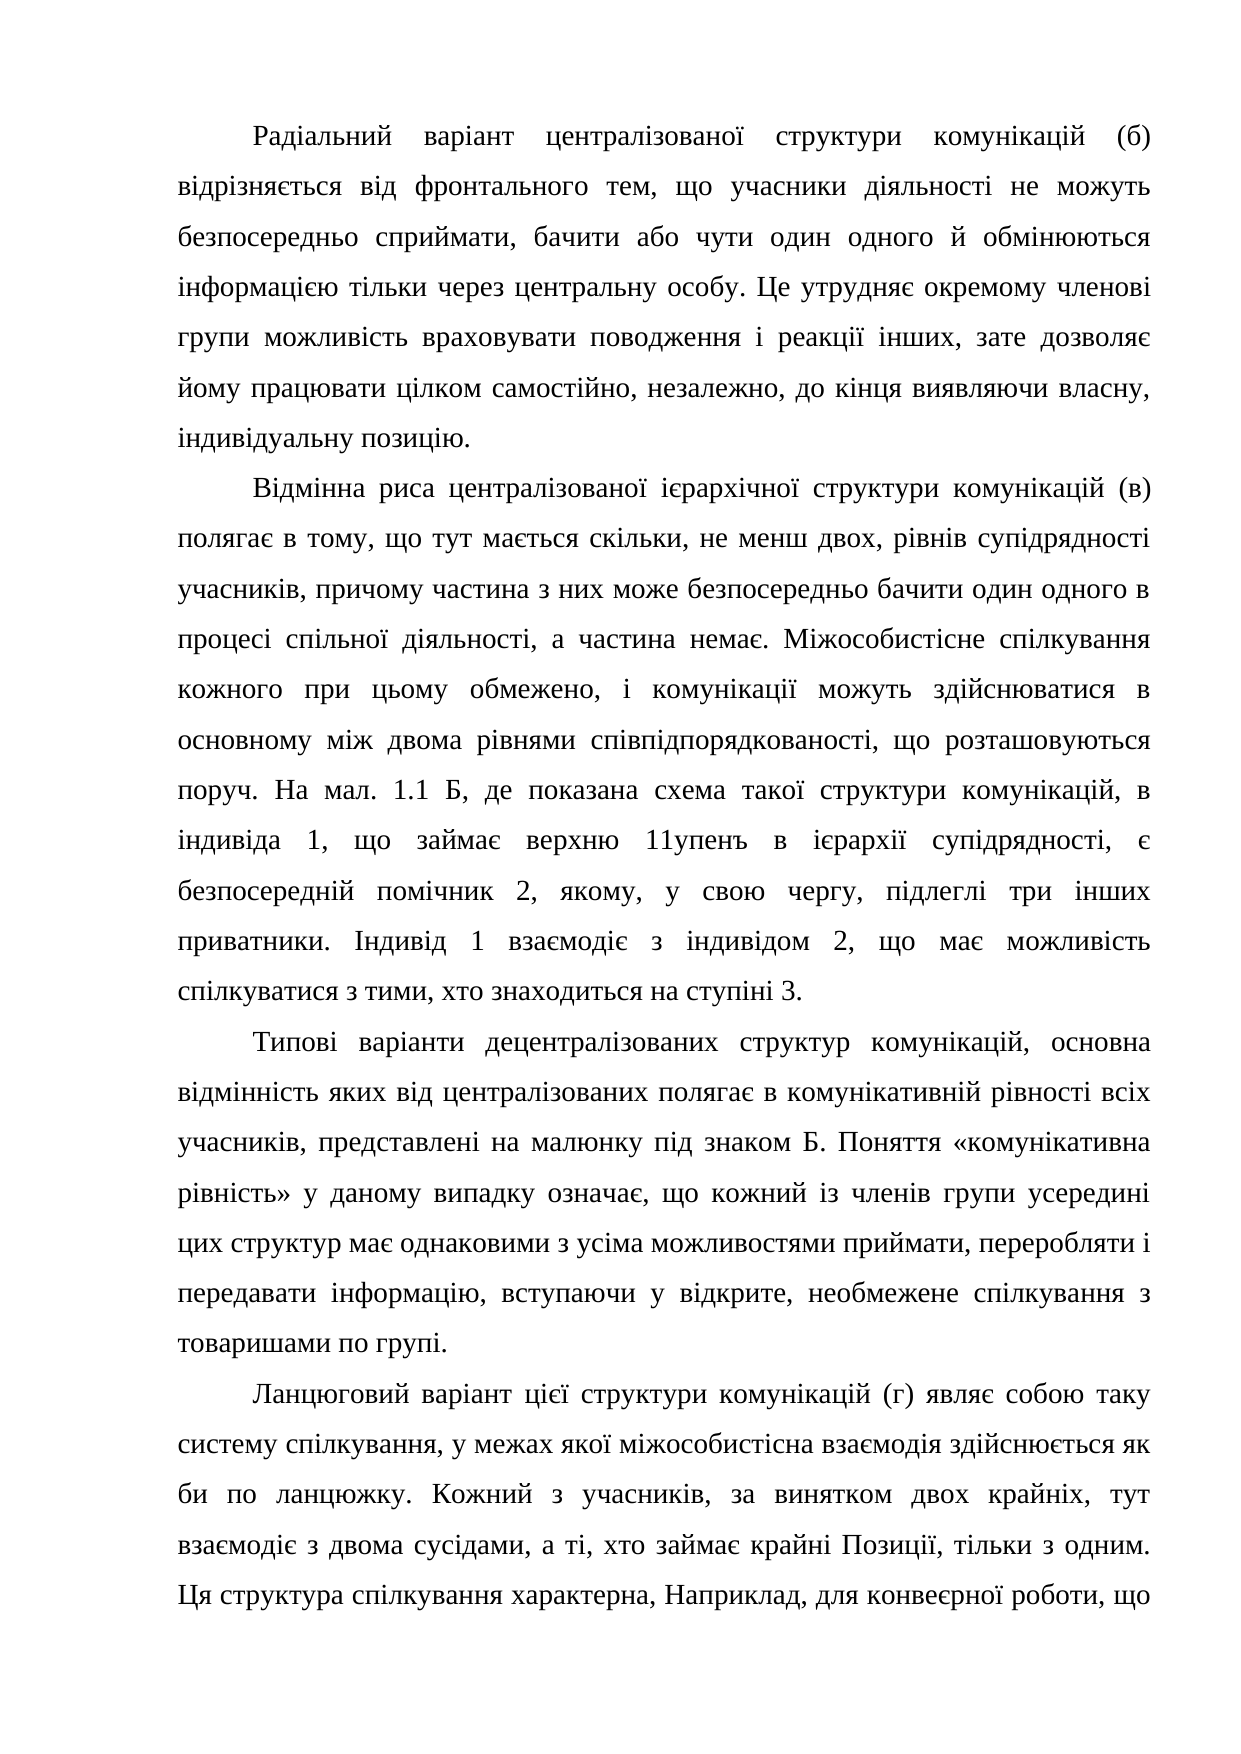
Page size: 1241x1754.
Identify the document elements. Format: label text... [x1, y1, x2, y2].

text Радіальний варіант централізованої структури комунікацій (б) відрізняється від фронтального тем, що учасники діяльності не можуть безпосередньо сприймати, бачити або чути один одного й обмінюються інформацією тільки через центральну особу. Це утрудняє окремому членові групи можливість враховувати поводження і реакції інших, зате дозволяє йому працювати цілком самостійно, незалежно, до кінця виявляючи власну, індивідуальну позицію. [177, 118, 1152, 453]
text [177, 1376, 1152, 1611]
text Типові варіанти децентралізованих структур комунікацій, основна відмінність яких від централізованих полягає в комунікативній рівності всіх учасників, представлені на малюнку під знаком Б. Поняття «комунікативна рівність» у даному випадку означає, що кожний із членів групи усередині цих структур має однаковими з усіма можливостями приймати, переробляти і передавати інформацію, вступаючи у відкрите, необмежене спілкування з товаришами по групі. [177, 1024, 1152, 1359]
text Відмінна риса централізованої ієрархічної структури комунікацій (в) полягає в тому, що тут мається скільки, не менш двох, рівнів супідрядності учасників, причому частина з них може безпосередньо бачити один одного в процесі спільної діяльності, а частина немає. Міжособистісне спілкування кожного при цьому обмежено, і комунікації можуть здійснюватися в основному між двома рівнями співпідпорядкованості, що розташовуються поруч. На мал. 1.1 Б, де показана схема такої структури комунікацій, в індивіда 1, що займає верхню 11упенъ в ієрархії супідрядності, є безпосередній помічник 2, якому, у свою чергу, підлеглі три інших приватники. Індивід 1 взаємодіє з індивідом 2, що має можливість спілкуватися з тими, хто знаходиться на ступіні 3. [177, 470, 1152, 1007]
